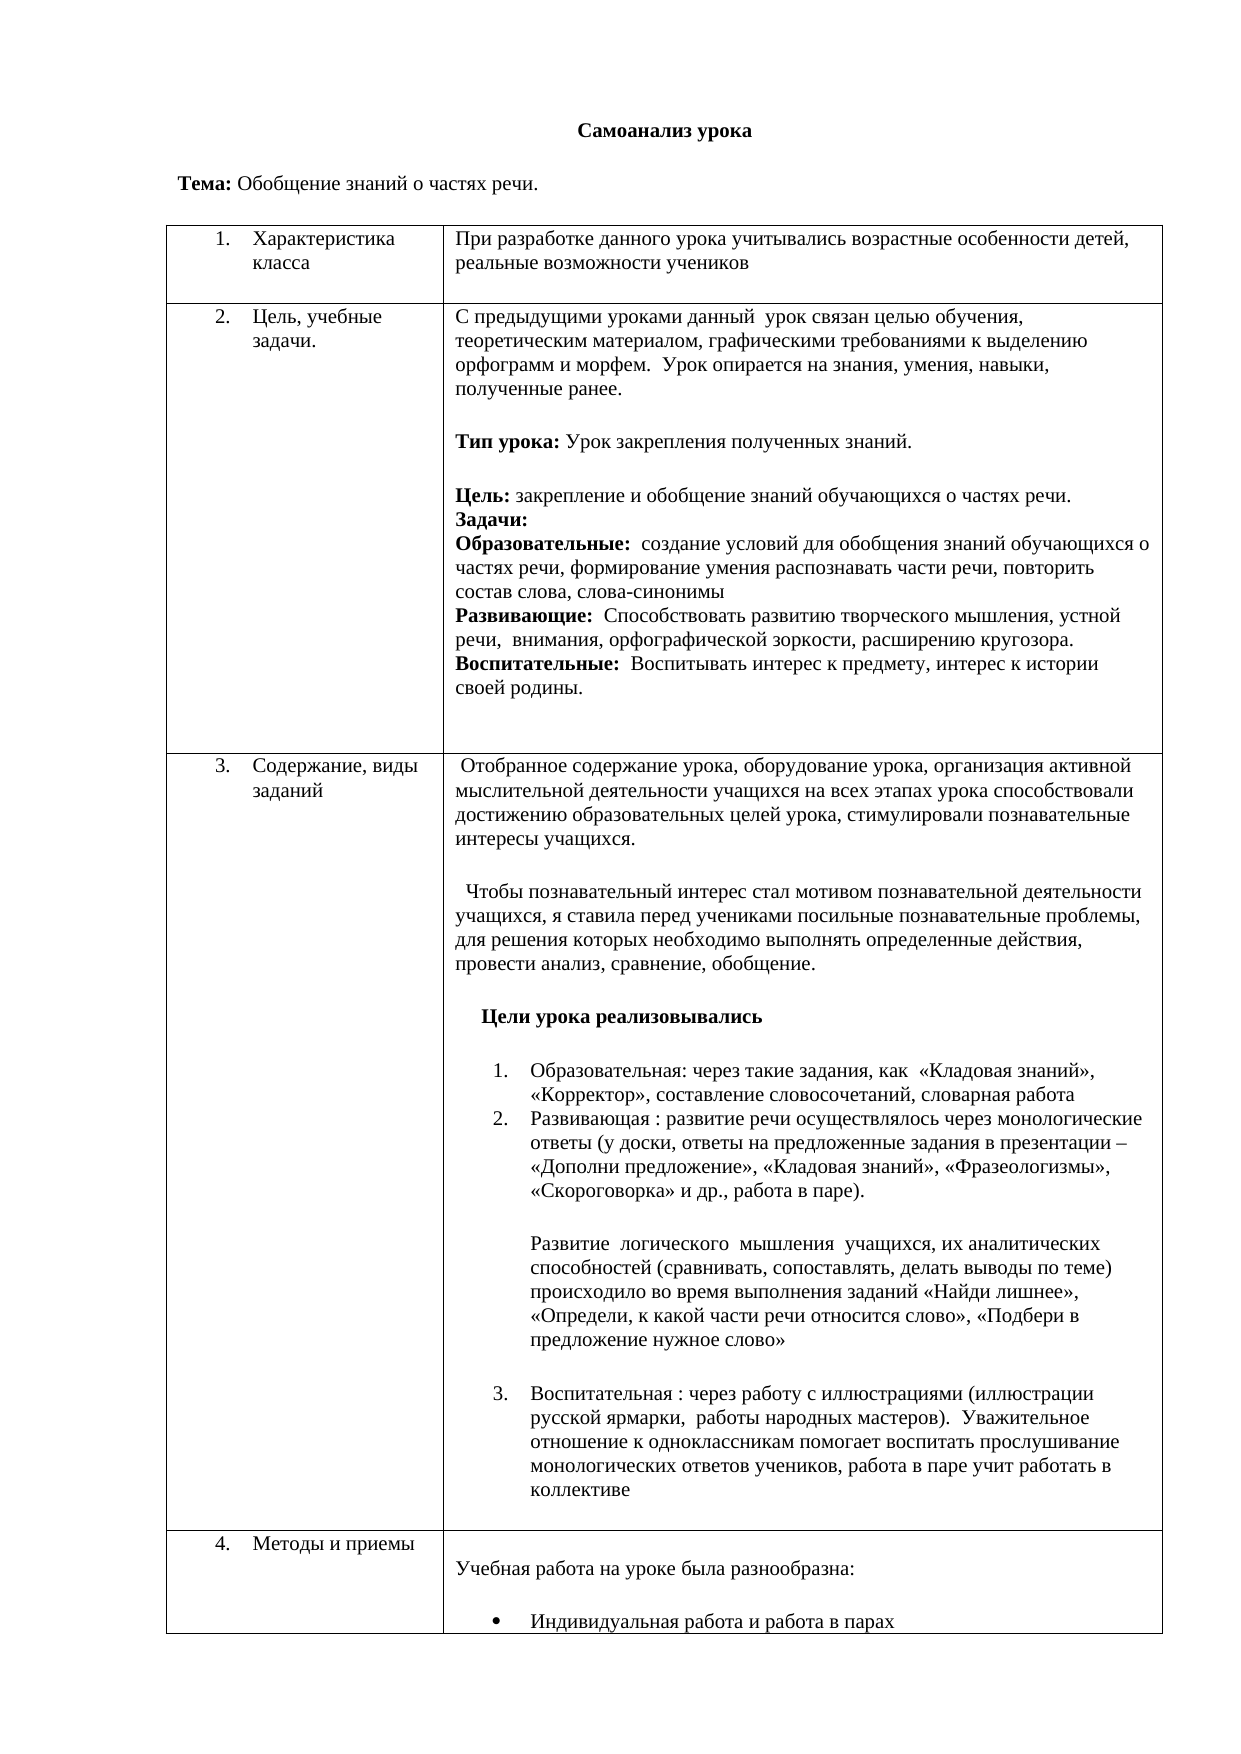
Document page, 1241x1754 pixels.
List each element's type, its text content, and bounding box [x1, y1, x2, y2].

text Самоанализ урока [177, 118, 1152, 142]
table_cell С предыдущими уроками данный урок связан целью обучения, теоретическим материалом, графическими требованиями к выделению орфограмм и морфем. Урок опирается на знания, умения, навыки, полученные ранее. Тип урока: Урок закрепления полученных знаний. Цель: закрепление и обобщение знаний обучающихся о частях речи. Задачи: Образовательные: создание условий для обобщения знаний обучающихся о частях речи, формирование умения распознавать части речи, повторить состав слова, слова-синонимы Развивающие: Способствовать развитию творческого мышления, устной речи, внимания, орфографической зоркости, расширению кругозора. Воспитательные: Воспитывать интерес к предмету, интерес к истории своей родины. [444, 304, 1162, 752]
table_cell Методы и приемы [167, 1531, 443, 1633]
table_cell Содержание, виды заданий [167, 754, 443, 1530]
table_cell Цель, учебные задачи. [167, 304, 443, 752]
table_header Характеристика класса [167, 226, 443, 303]
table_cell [444, 1531, 1162, 1633]
table_header При разработке данного урока учитывались возрастные особенности детей, реальные возможности учеников [444, 226, 1162, 303]
table_cell Отобранное содержание урока, оборудование урока, организация активной мыслительной деятельности учащихся на всех этапах урока способствовали достижению образовательных целей урока, стимулировали познавательные интересы учащихся. Чтобы познавательный интерес стал мотивом познавательной деятельности учащихся, я ставила перед учениками посильные познавательные проблемы, для решения которых необходимо выполнять определенные действия, провести анализ, сравнение, обобщение. Цели урока реализовывались Образовательная: через такие задания, как «Кладовая знаний», «Корректор», составление словосочетаний, словарная работа Развивающая : развитие речи осуществлялось через монологические ответы (у доски, ответы на предложенные задания в презентации – «Дополни предложение», «Кладовая знаний», «Фразеологизмы», «Скороговорка» и др., работа в паре). Развитие логического мышления учащихся, их аналитических способностей (сравнивать, сопоставлять, делать выводы по теме) происходило во время выполнения заданий «Найди лишнее», «Определи, к какой части речи относится слово», «Подбери в предложение нужное слово» Воспитательная : через работу с иллюстрациями (иллюстрации русской ярмарки, работы народных мастеров). Уважительное отношение к одноклассникам помогает воспитать прослушивание монологических ответов учеников, работа в паре учит работать в коллективе [444, 754, 1162, 1530]
text Тема: Обобщение знаний о частях речи. [177, 171, 1152, 195]
